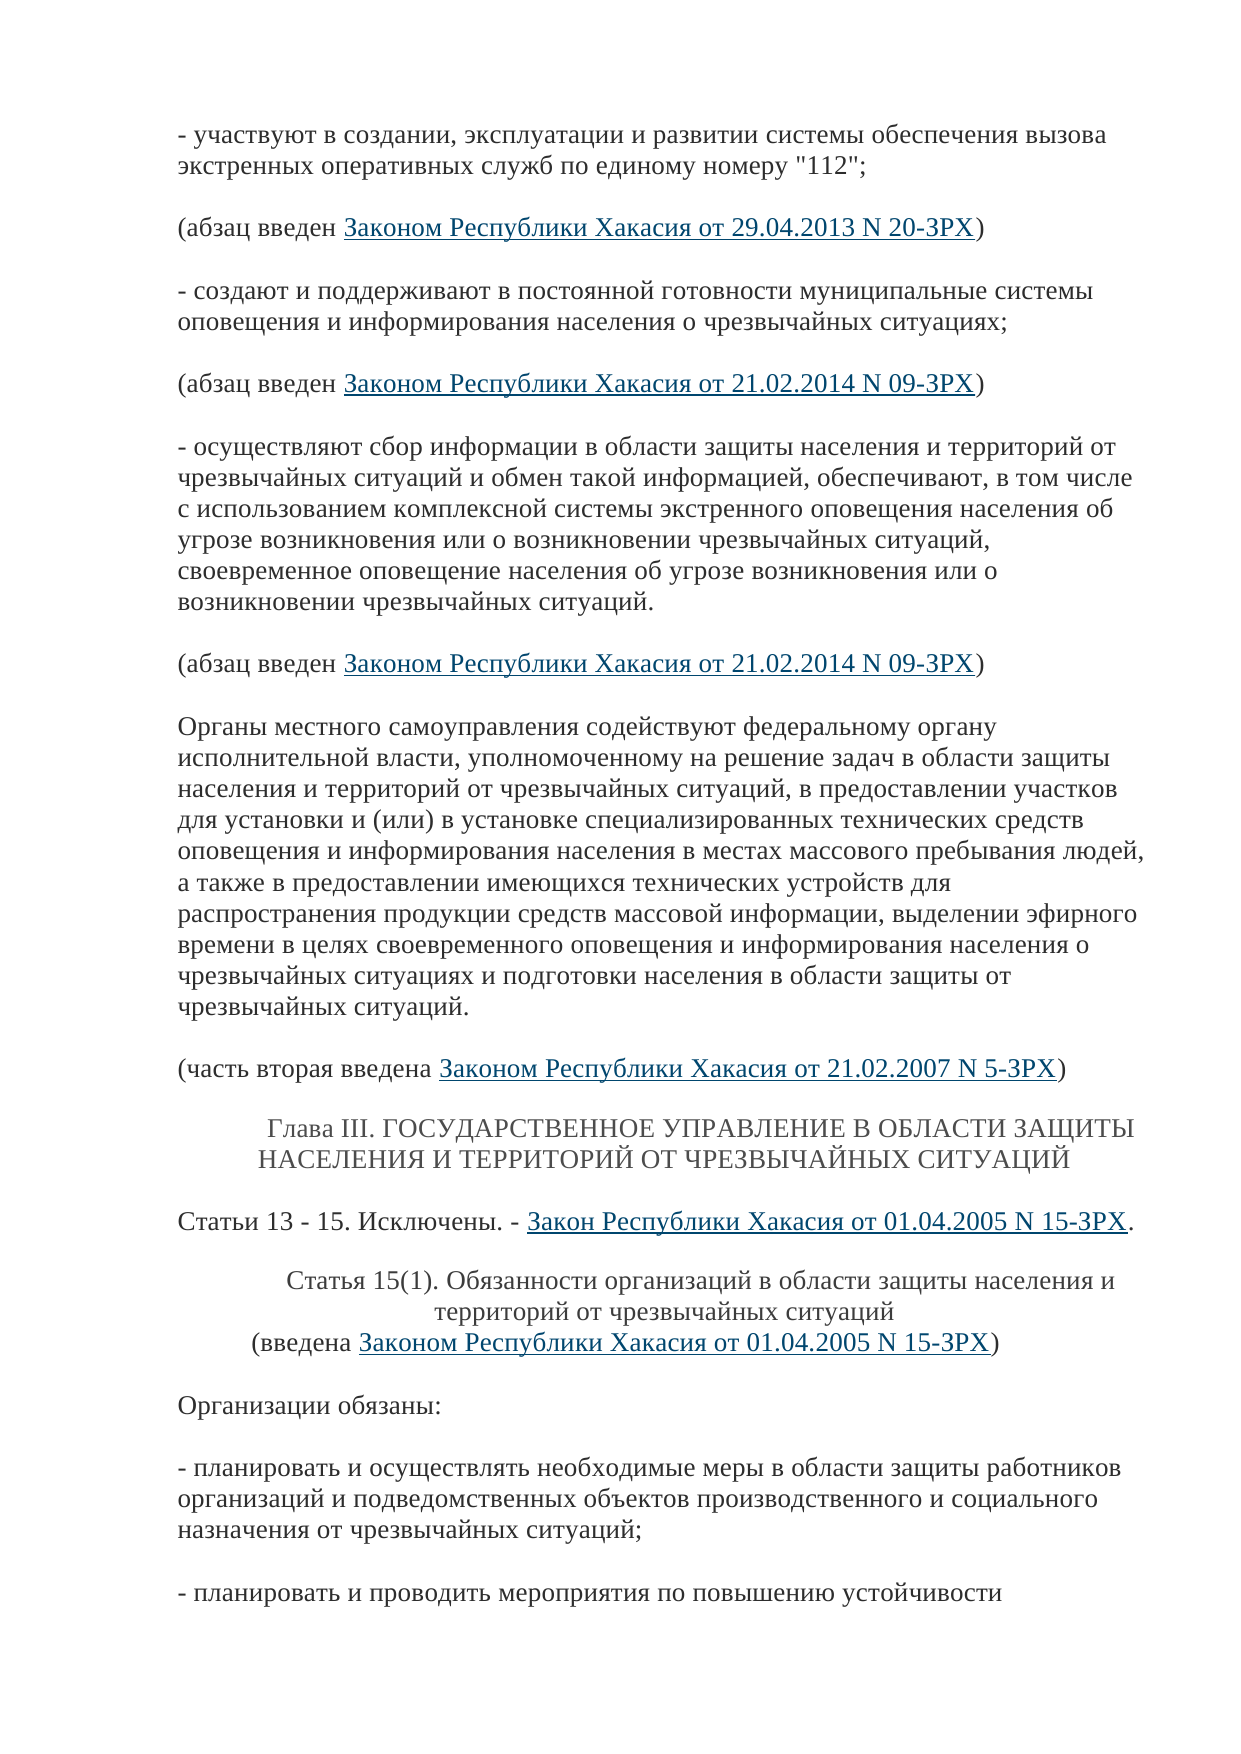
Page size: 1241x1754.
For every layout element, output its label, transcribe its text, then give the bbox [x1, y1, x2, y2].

text Статья 15(1). Обязанности организаций в области защиты населения и территорий от чрезвычайных ситуаций [177, 1264, 1152, 1327]
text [177, 1327, 1152, 1607]
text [177, 118, 1152, 1112]
text Статьи 13 - 15. Исключены. - Закон Республики Хакасия от 01.04.2005 N 15-ЗРХ. [177, 1174, 1152, 1264]
text Глава III. ГОСУДАРСТВЕННОЕ УПРАВЛЕНИЕ В ОБЛАСТИ ЗАЩИТЫ НАСЕЛЕНИЯ И ТЕРРИТОРИЙ ОТ ЧРЕЗВЫЧАЙНЫХ СИТУАЦИЙ [177, 1112, 1152, 1174]
